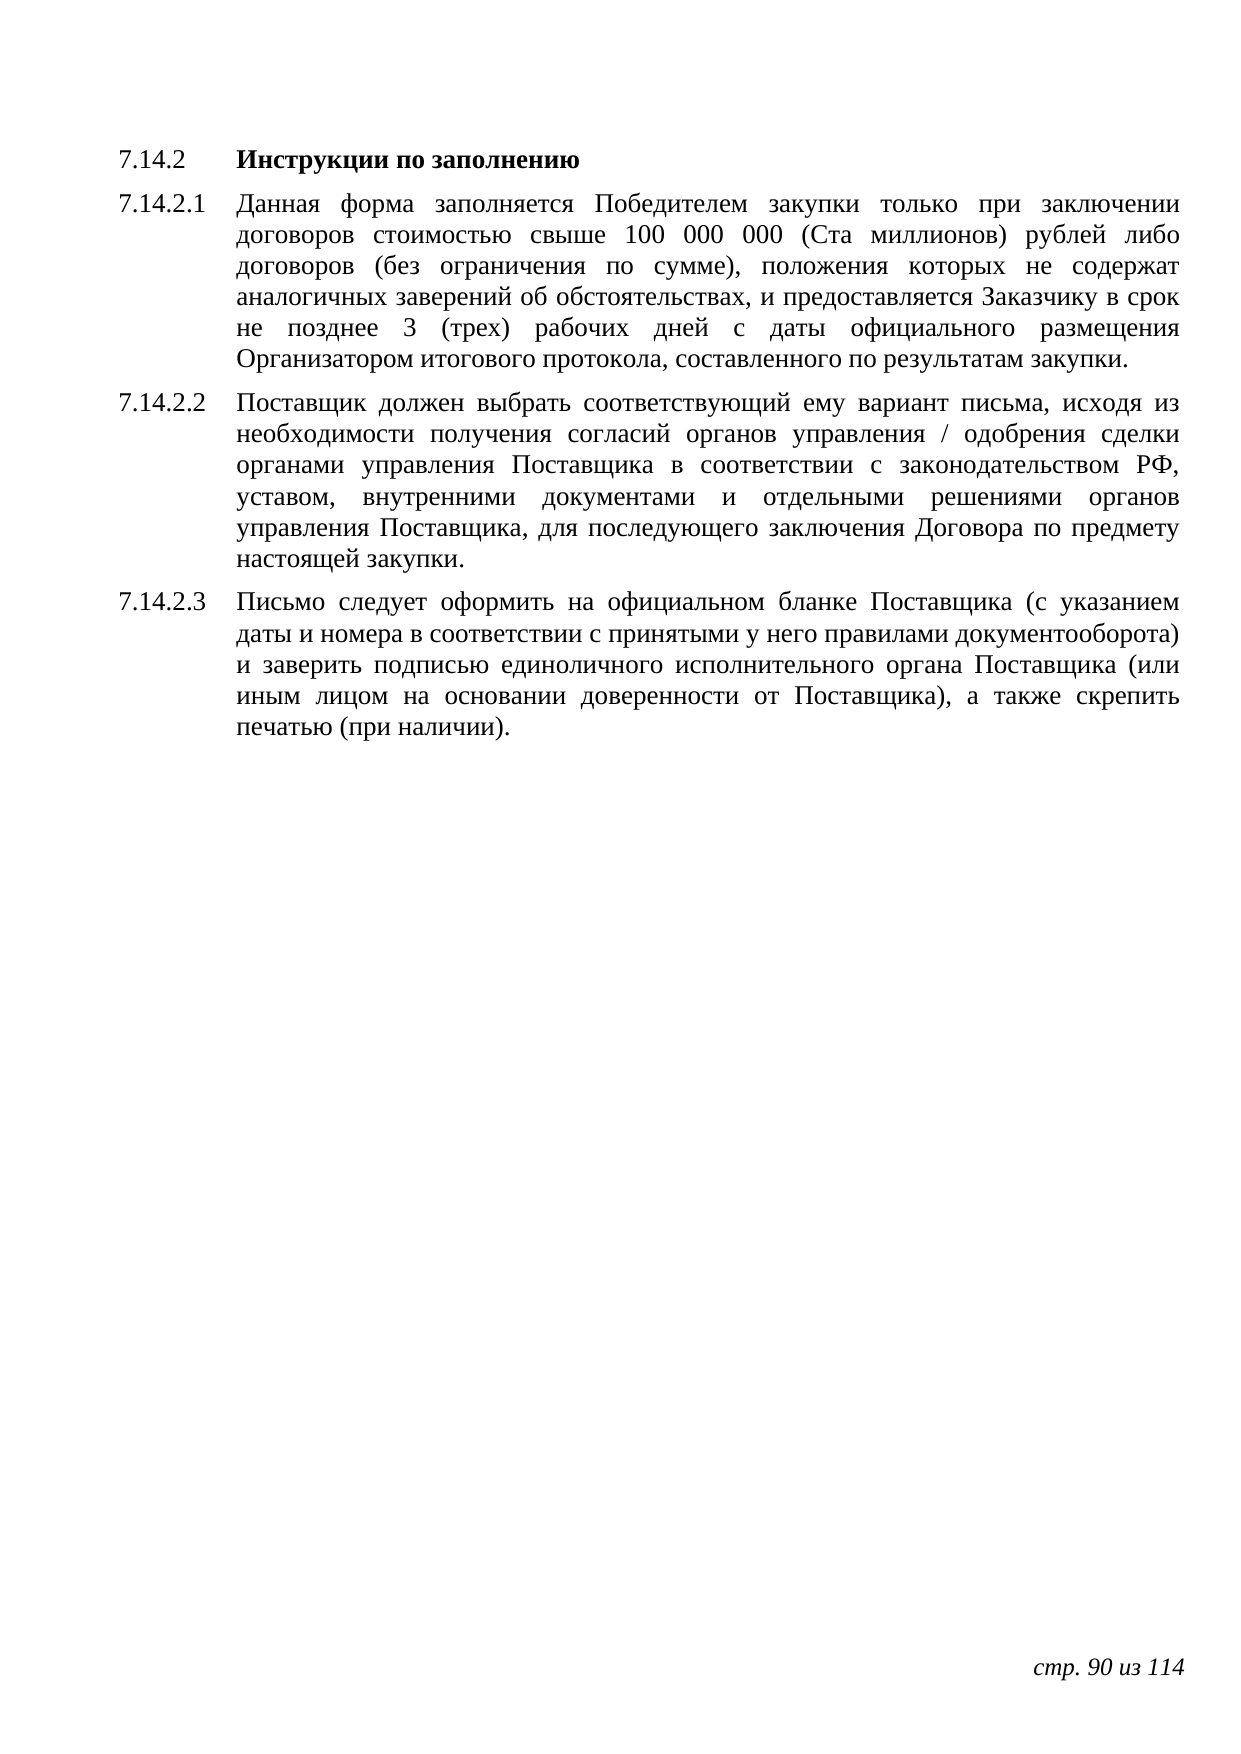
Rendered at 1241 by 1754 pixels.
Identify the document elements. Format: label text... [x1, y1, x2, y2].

list Поставщик должен выбрать соответствующий ему вариант письма, исходя из необходимости получения согласий органов управления / одобрения сделки органами управления Поставщика в соответствии с законодательством РФ, уставом, внутренними документами и отдельными решениями органов управления Поставщика, для последующего заключения Договора по предмету настоящей закупки. [118, 386, 1181, 573]
list Инструкции по заполнению [118, 143, 1181, 174]
list Письмо следует оформить на официальном бланке Поставщика (с указанием даты и номера в соответствии с принятыми у него правилами документооборота) и заверить подписью единоличного исполнительного органа Поставщика (или иным лицом на основании доверенности от Поставщика), а также скрепить печатью (при наличии). [118, 586, 1181, 741]
list Данная форма заполняется Победителем закупки только при заключении договоров стоимостью свыше 100 000 000 (Ста миллионов) рублей либо договоров (без ограничения по сумме), положения которых не содержат аналогичных заверений об обстоятельствах, и предоставляется Заказчику в срок не позднее 3 (трех) рабочих дней с даты официального размещения Организатором итогового протокола, составленного по результатам закупки. [118, 187, 1181, 374]
